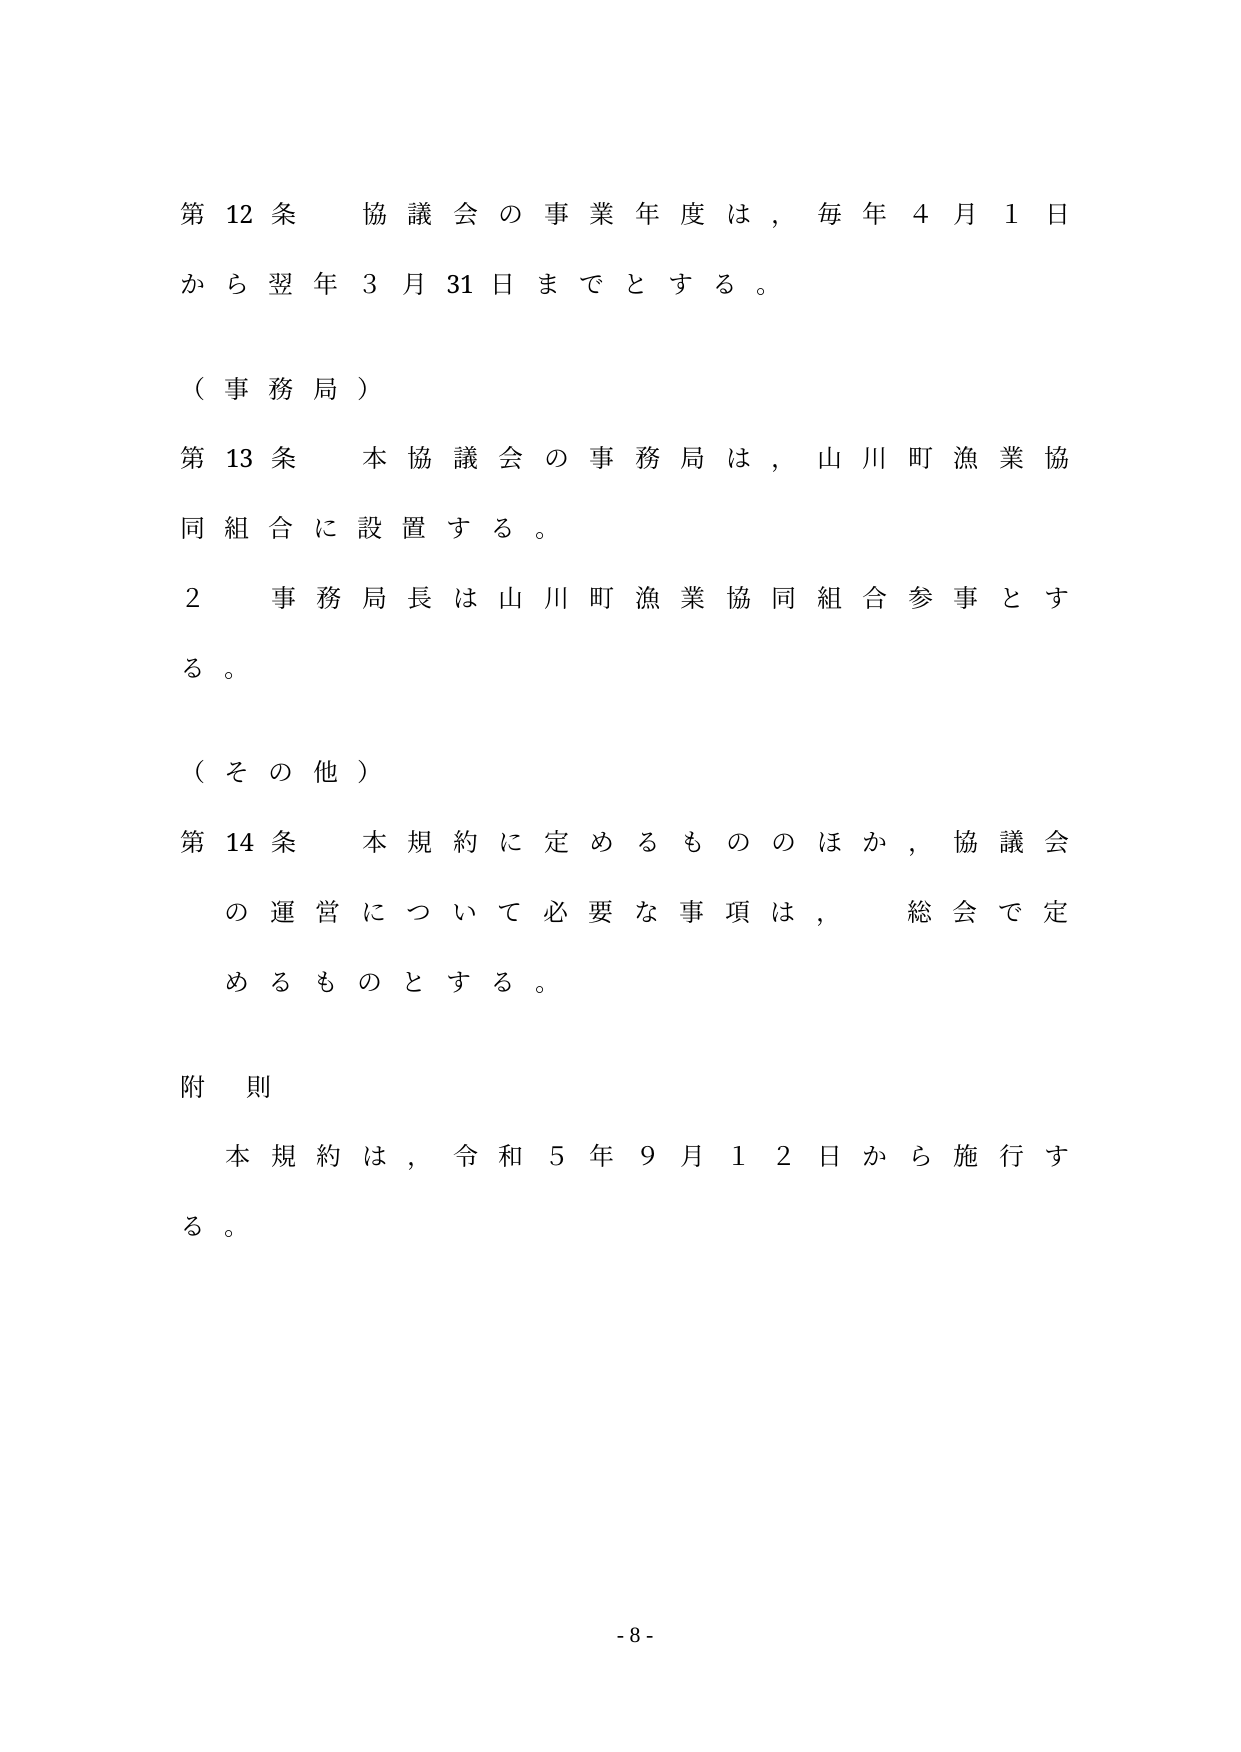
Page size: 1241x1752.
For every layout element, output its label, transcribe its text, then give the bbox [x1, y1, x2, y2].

text 第13条 本協議会の事務局は，山川町漁業協同組合に設置する。 [180, 422, 1090, 562]
text 第12条 協議会の事業年度は，毎年４月１日から翌年３月31日までとする。 [180, 178, 1090, 317]
text （事務局） [180, 352, 1090, 422]
text （その他） [180, 736, 1090, 806]
text ２ 事務局長は山川町漁業協同組合参事とする。 [180, 562, 1090, 701]
text 第14条 本規約に定めるもののほか，協議会の運営について必要な事項は， 総会で定めるものとする。 [180, 806, 1090, 1015]
text 本規約は，令和５年９月１２日から施行する。 [180, 1120, 1090, 1260]
text 附 則 [180, 1050, 1090, 1120]
